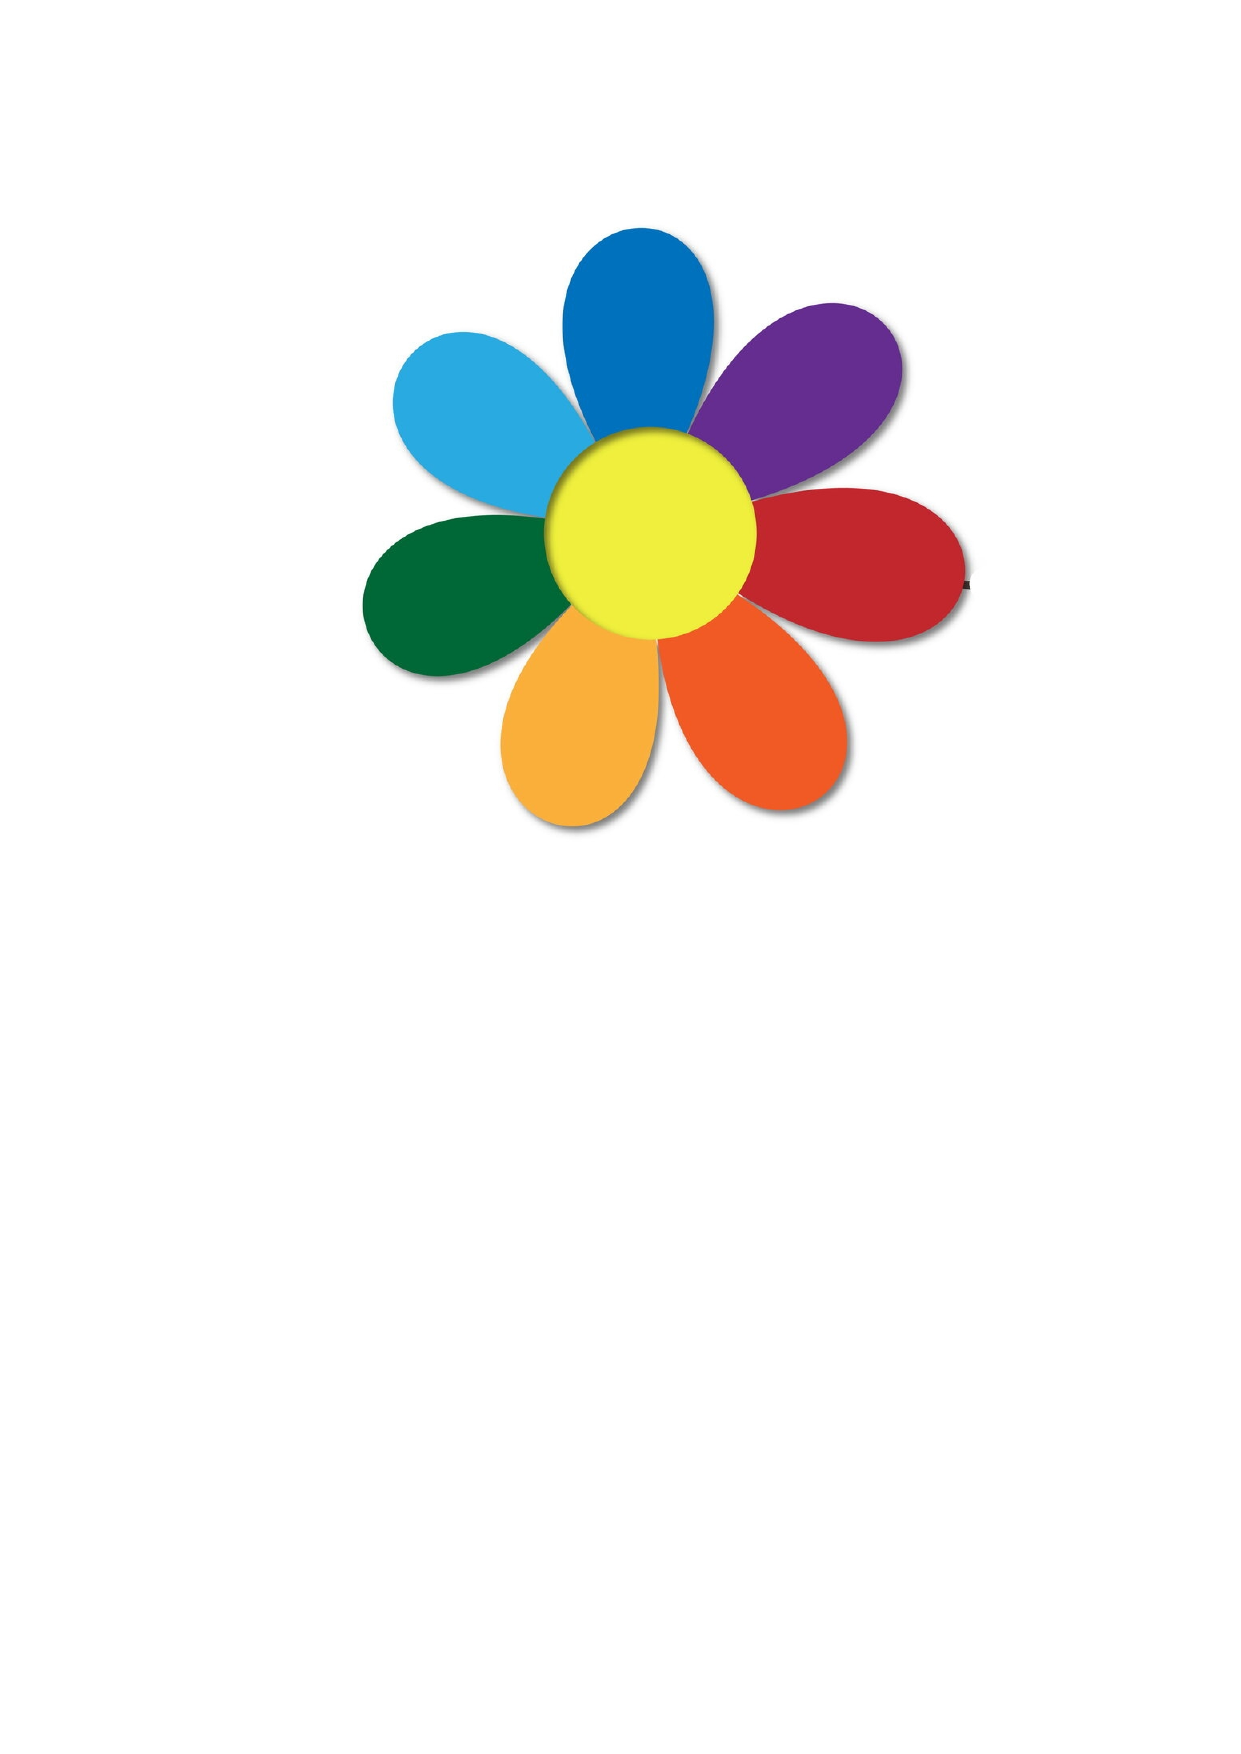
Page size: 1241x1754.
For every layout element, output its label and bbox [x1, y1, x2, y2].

picture [255, 118, 1074, 937]
